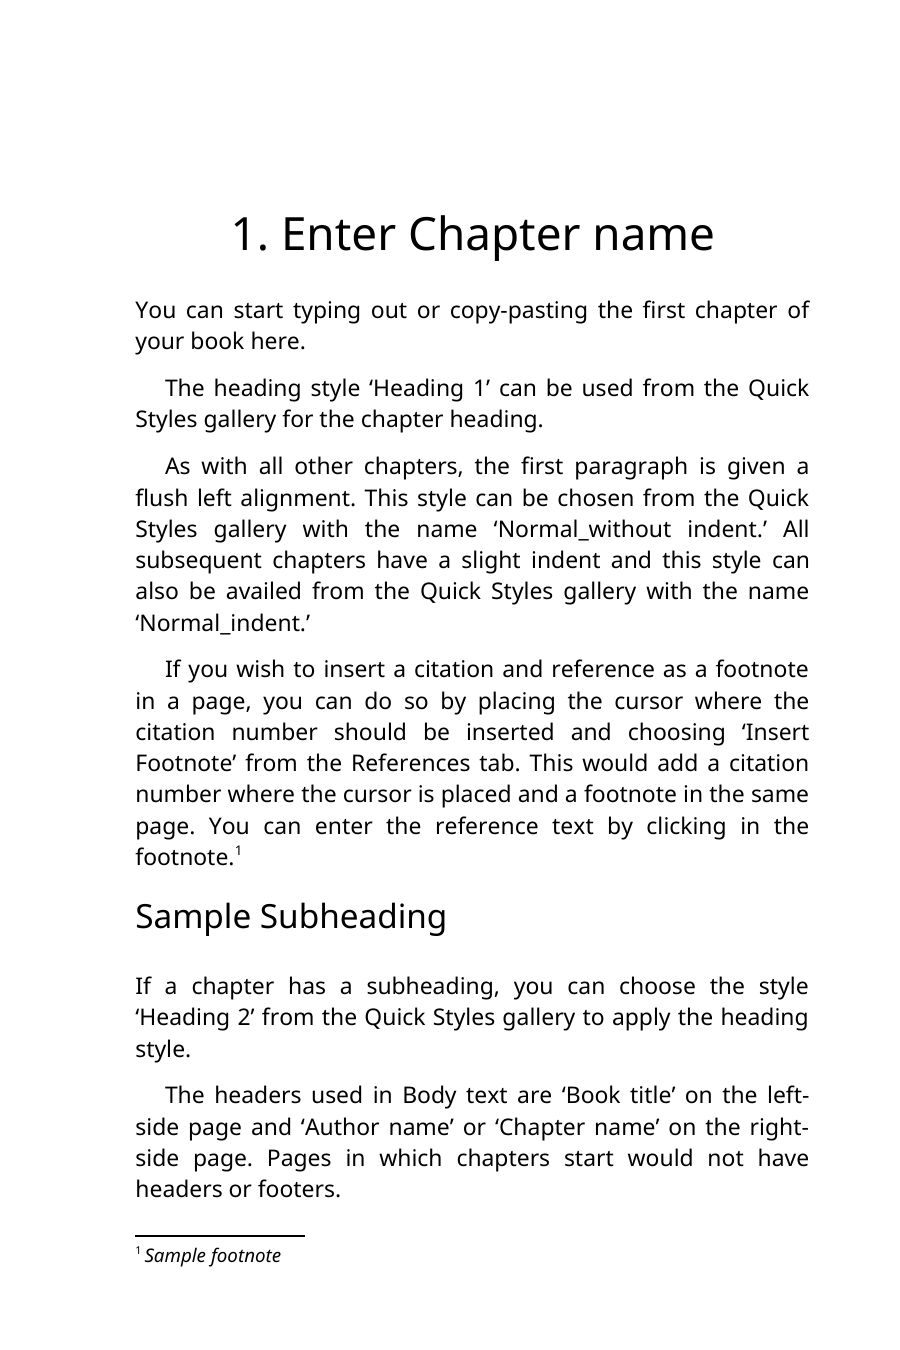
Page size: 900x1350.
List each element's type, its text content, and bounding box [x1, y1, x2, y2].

subtitle 1. Enter Chapter name [135, 201, 810, 264]
text If a chapter has a subheading, you can choose the style ‘Heading 2’ from the Quick Styles gallery to apply the heading style. [135, 970, 810, 1064]
text If you wish to insert a citation and reference as a footnote in a page, you can do so by placing the cursor where the citation number should be inserted and choosing ‘Insert Footnote’ from the References tab. This would add a citation number where the cursor is placed and a footnote in the same page. You can enter the reference text by clicking in the footnote. [135, 653, 810, 872]
subtitle Sample Subheading [135, 893, 810, 938]
text As with all other chapters, the first paragraph is given a flush left alignment. This style can be chosen from the Quick Styles gallery with the name ‘Normal_without indent.’ All subsequent chapters have a slight indent and this style can also be availed from the Quick Styles gallery with the name ‘Normal_indent.’ [135, 450, 810, 638]
text You can start typing out or copy-pasting the first chapter of your book here. [135, 294, 810, 356]
text The headers used in Body text are ‘Book title’ on the left-side page and ‘Author name’ or ‘Chapter name’ on the right-side page. Pages in which chapters start would not have headers or footers. [135, 1079, 810, 1204]
text The heading style ‘Heading 1’ can be used from the Quick Styles gallery for the chapter heading. [135, 372, 810, 434]
